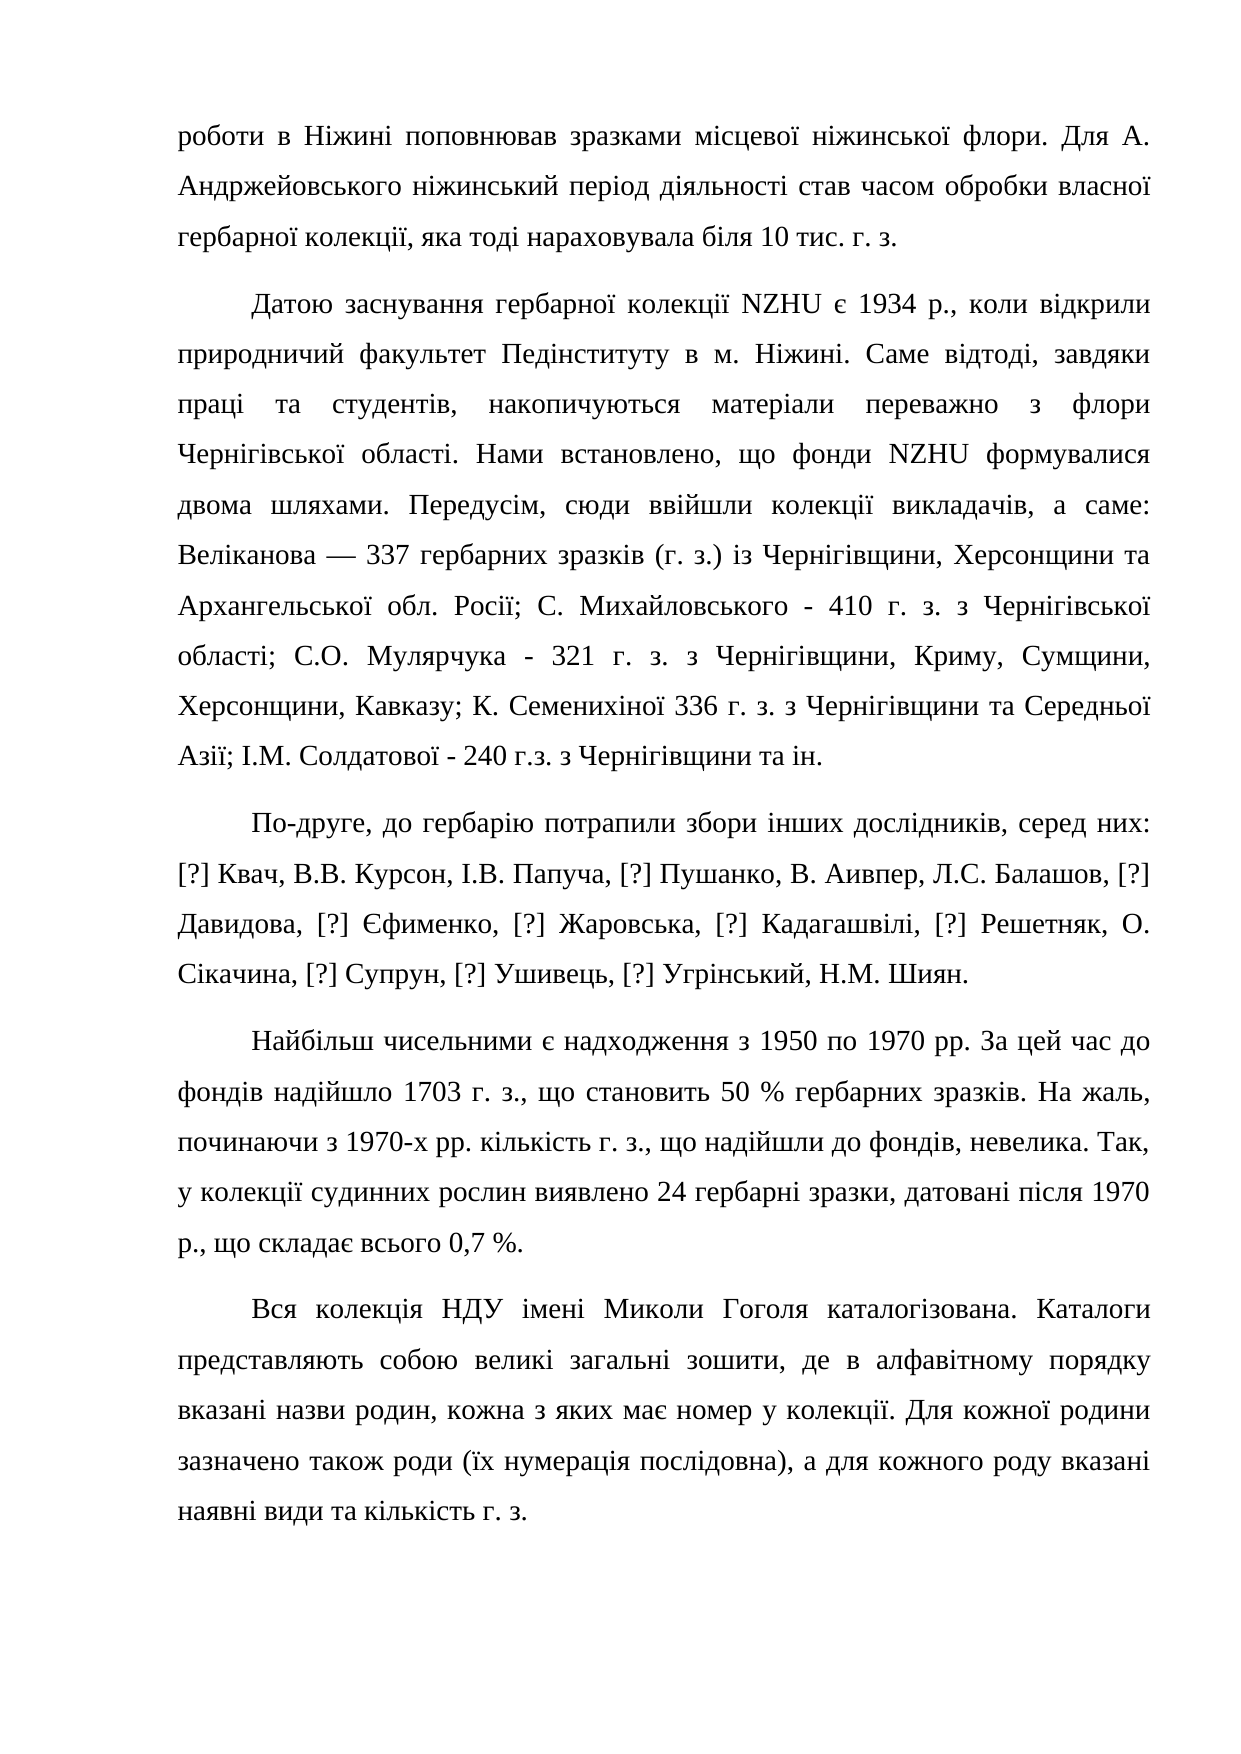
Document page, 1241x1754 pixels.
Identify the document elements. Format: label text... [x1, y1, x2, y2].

text Вся колекція НДУ імені Миколи Гоголя каталогізована. Каталоги представляють собою великі загальні зошити, де в алфавітному порядку вказані назви родин, кожна з яких має номер у колекції. Для кожної родини зазначено також роди (їх нумерація послідовна), а для кожного роду вказані наявні види та кількість г. з. [177, 1292, 1152, 1526]
text По-друге, до гербарію потрапили збори інших дослідників, серед них: [?] Квач, В.В. Курсон, І.В. Папуча, [?] Пушанко, В. Аивпер, Л.С. Балашов, [?] Давидова, [?] Єфименко, [?] Жаровська, [?] Кадагашвілі, [?] Решетняк, О. Сікачина, [?] Супрун, [?] Ушивець, [?] Угрінський, Н.М. Шиян. [177, 806, 1152, 990]
text Найбільш чисельними є надходження з 1950 по 1970 рр. За цей час до фондів надійшло 1703 г. з., що становить 50 % гербарних зразків. На жаль, починаючи з 1970-х рр. кількість г. з., що надійшли до фондів, невелика. Так, у колекції судинних рослин виявлено 24 гербарні зразки, датовані після 1970 р., що складає всього 0,7 %. [177, 1023, 1152, 1258]
text Датою заснування гербарної колекції NZHU є 1934 р., коли відкрили природничий факультет Педінституту в м. Ніжині. Саме відтоді, завдяки праці та студентів, накопичуються матеріали переважно з флори Чернігівської області. Нами встановлено, що фонди NZHU формувалися двома шляхами. Передусім, сюди ввійшли колекції викладачів, а саме: Веліканова — 337 гербарних зразків (г. з.) із Чернігівщини, Херсонщини та Архангельської обл. Росії; С. Михайловського - 410 г. з. з Чернігівської області; С.О. Мулярчука - 321 г. з. з Чернігівщини, Криму, Сумщини, Херсонщини, Кавказу; К. Семенихіної 336 г. з. з Чернігівщини та Середньої Азії; І.М. Солдатової - 240 г.з. з Чернігівщини та ін. [177, 286, 1152, 772]
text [177, 118, 1152, 252]
